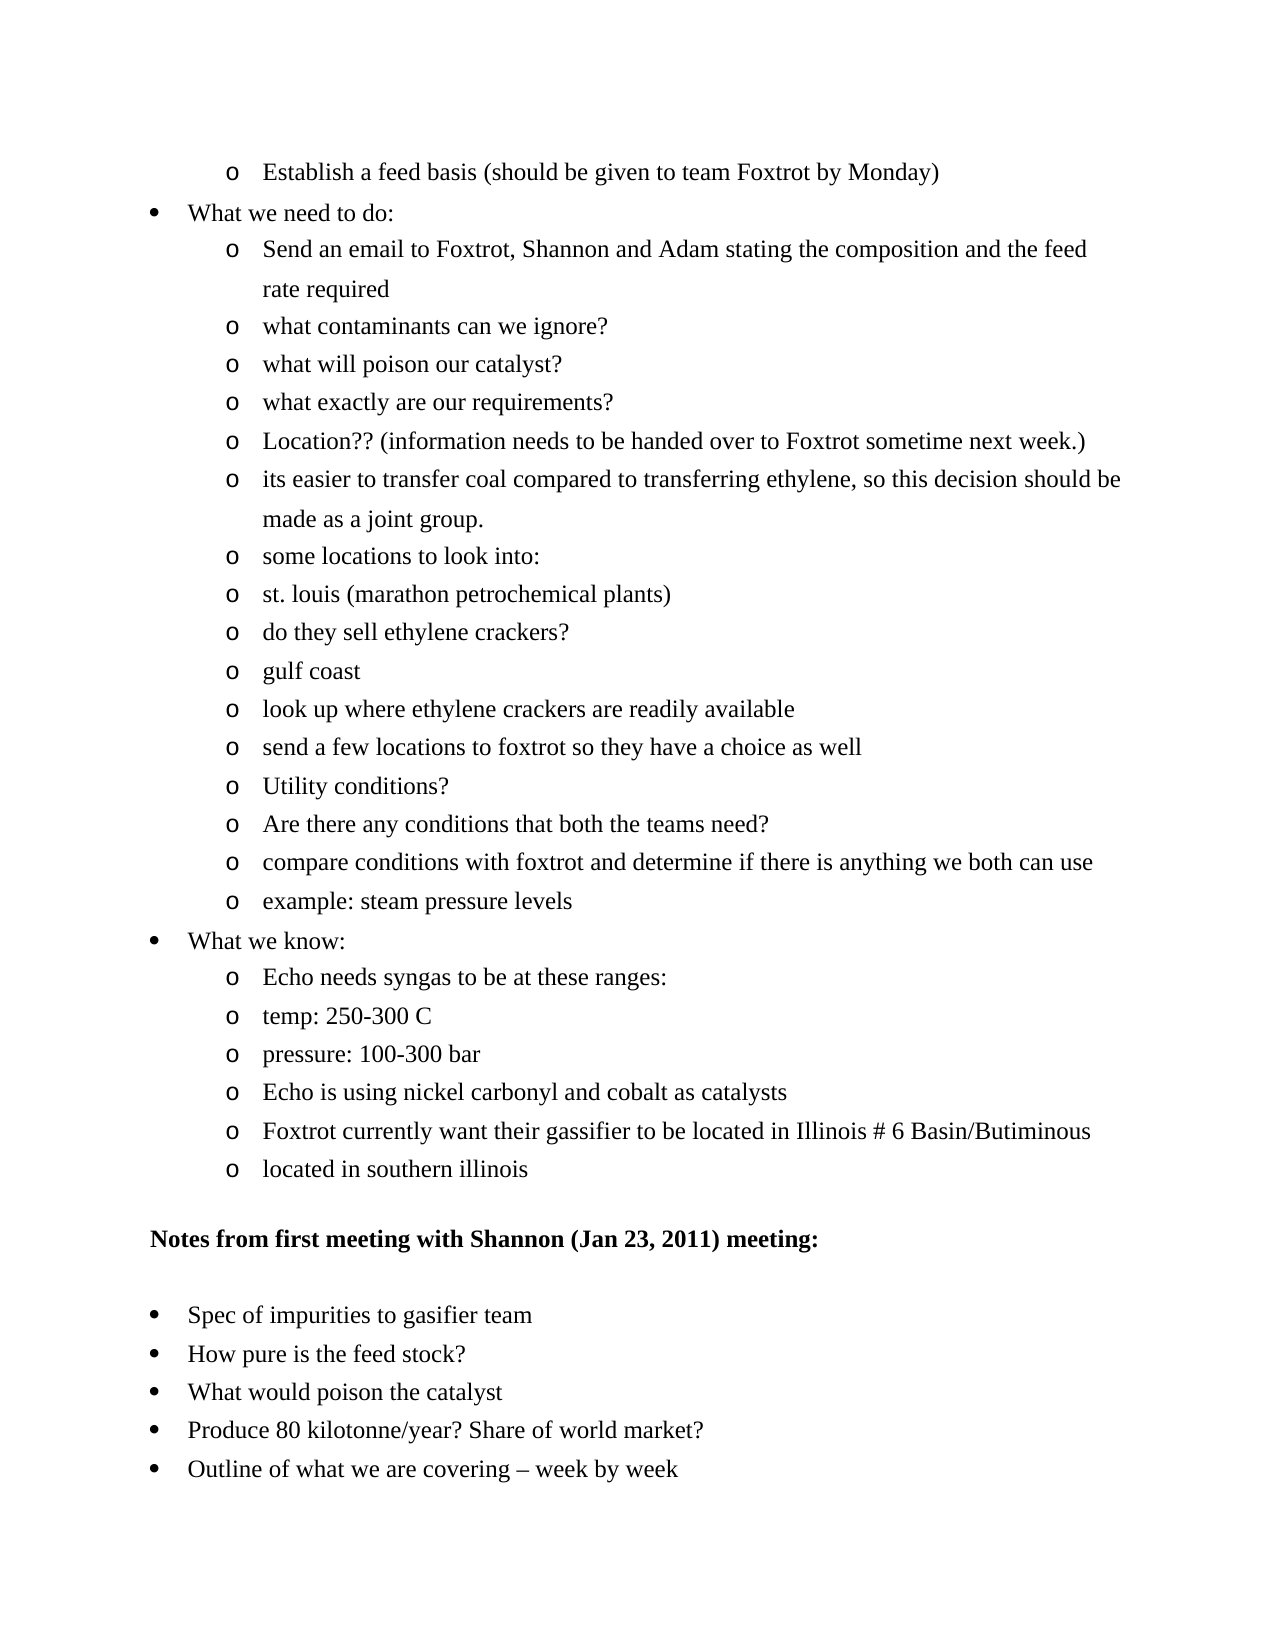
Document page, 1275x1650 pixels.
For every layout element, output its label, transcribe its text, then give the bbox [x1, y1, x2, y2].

list temp: 250-300 C [225, 993, 1125, 1032]
list send a few locations to foxtrot so they have a choice as well [225, 725, 1125, 763]
list ﻿its easier to transfer coal compared to transferring ethylene, so this decision should be made as a joint group. [225, 457, 1125, 533]
list located in southern illinois [225, 1147, 1125, 1185]
list Echo needs syngas to be at these ranges: [225, 955, 1125, 993]
list Echo is using nickel carbonyl and cobalt as catalysts [225, 1070, 1125, 1108]
list What we know: [150, 917, 1125, 955]
list Outline of what we are covering – week by week [150, 1444, 1125, 1482]
list do they sell ethylene crackers? [225, 610, 1125, 648]
list look up where ethylene crackers are readily available [225, 687, 1125, 725]
list what will poison our catalyst? [225, 342, 1125, 380]
list gulf coast [225, 648, 1125, 687]
list Utility conditions? [225, 763, 1125, 802]
list Are there any conditions that both the teams need? [225, 802, 1125, 840]
list What would poison the catalyst [150, 1367, 1125, 1406]
list example: steam pressure levels [225, 878, 1125, 917]
list Send an email to Foxtrot, Shannon and Adam stating the composition and the feed rate required [225, 227, 1125, 303]
list What we need to do: [150, 188, 1125, 227]
list compare conditions with foxtrot and determine if there is anything we both can use [225, 840, 1125, 878]
list st. louis (marathon petrochemical plants) [225, 572, 1125, 610]
list some locations to look into: [225, 533, 1125, 572]
list pressure: 100-300 bar [225, 1032, 1125, 1070]
list Spec of impurities to gasifier team [150, 1291, 1125, 1329]
list Location?? (information needs to be handed over to Foxtrot sometime next week.) [225, 418, 1125, 457]
text Notes from first meeting with Shannon (Jan 23, 2011) meeting: [150, 1214, 1125, 1252]
list Establish a feed basis (should be given to team Foxtrot by Monday) [225, 150, 1125, 188]
list Foxtrot currently want their gassifier to be located in Illinois # 6 Basin/Butiminous [225, 1108, 1125, 1147]
list How pure is the feed stock? [150, 1329, 1125, 1367]
list what contaminants can we ignore? [225, 303, 1125, 342]
list what exactly are our requirements? [225, 380, 1125, 418]
list Produce 80 kilotonne/year? Share of world market? [150, 1406, 1125, 1444]
